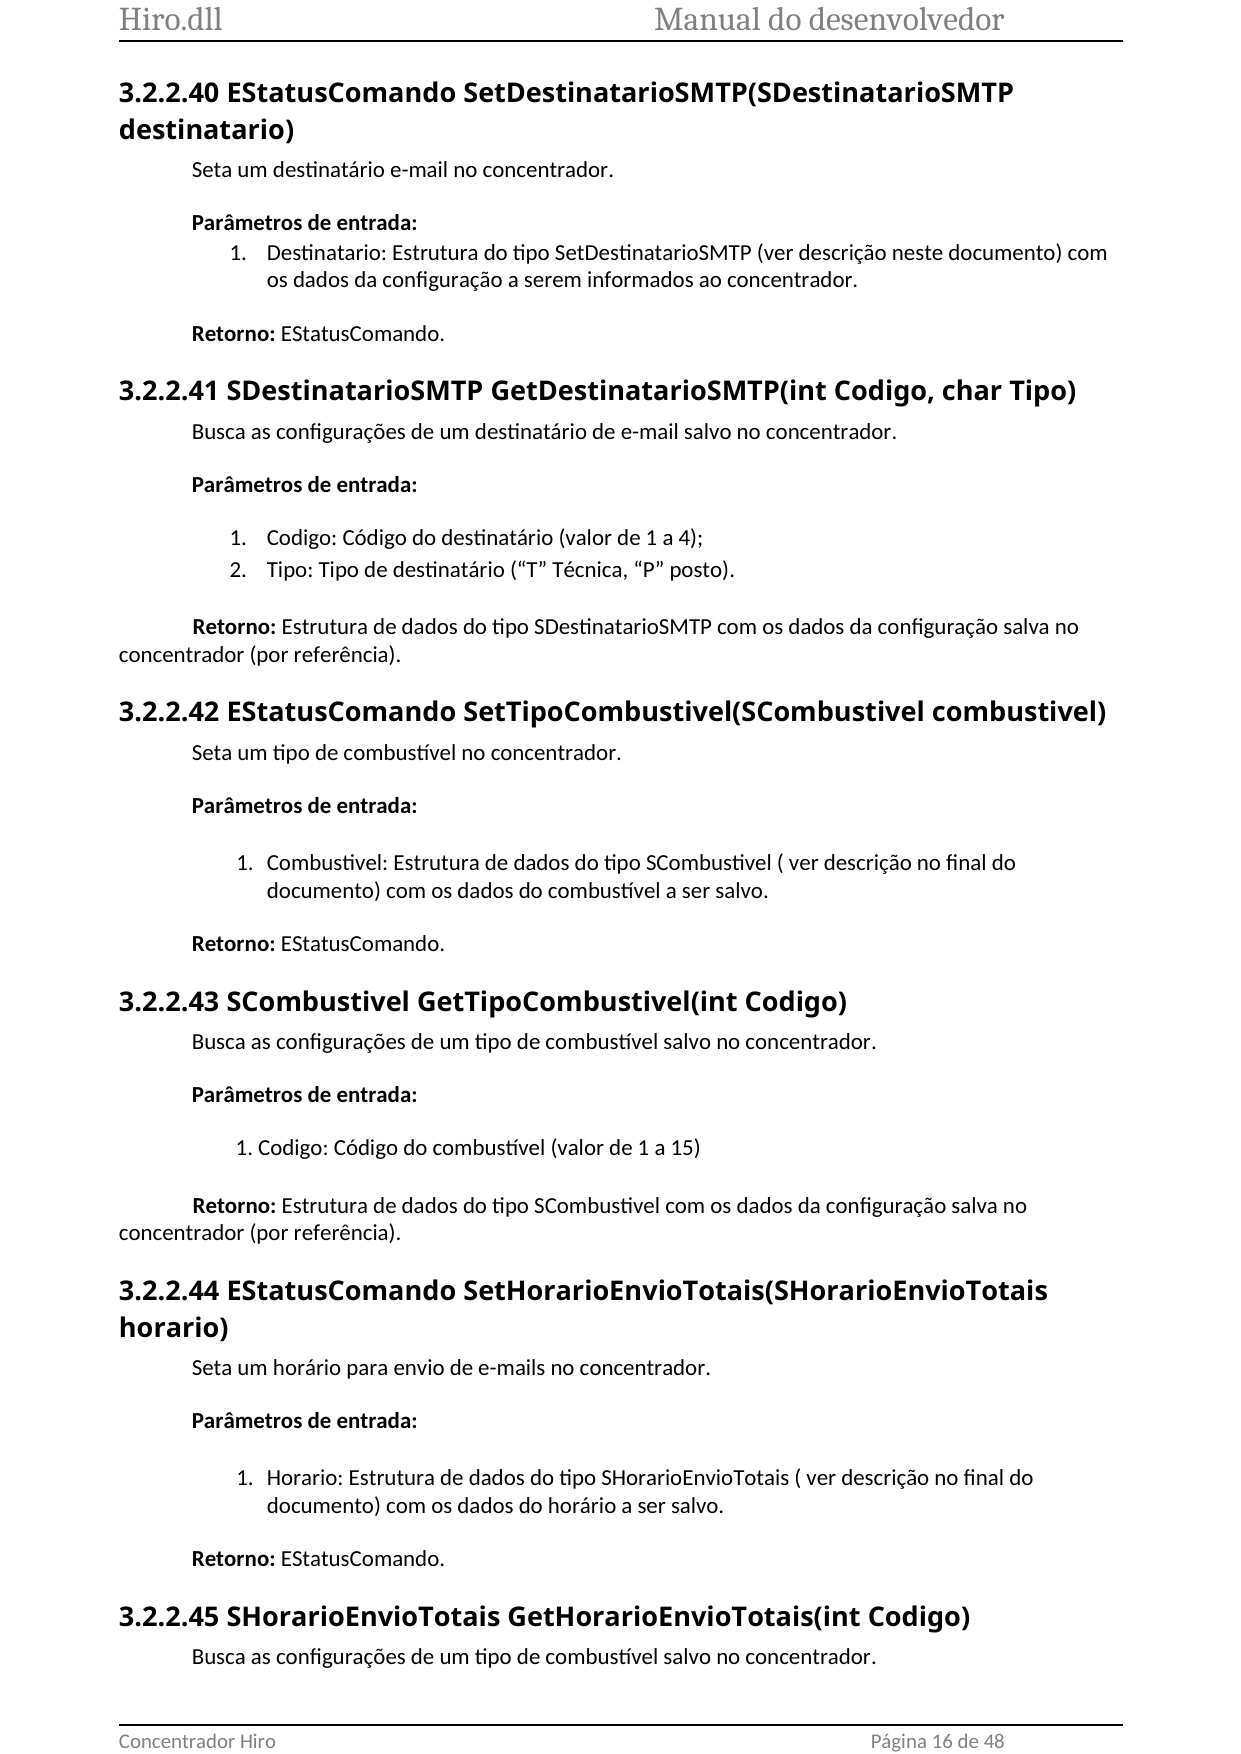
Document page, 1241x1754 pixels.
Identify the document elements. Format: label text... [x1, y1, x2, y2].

text Retorno: Estrutura de dados do tipo SCombustivel com os dados da configuração salva no concentrador (por referência). [119, 1191, 1123, 1246]
text Parâmetros de entrada: [192, 1080, 1123, 1108]
subtitle 3.2.2.44 EStatusComando SetHorarioEnvioTotais(SHorarioEnvioTotais horario) [119, 1271, 1123, 1345]
text Parâmetros de entrada: [192, 791, 1123, 819]
subtitle 3.2.2.45 SHorarioEnvioTotais GetHorarioEnvioTotais(int Codigo) [119, 1597, 1123, 1634]
text Parâmetros de entrada: [192, 1406, 1123, 1434]
text Busca as configurações de um tipo de combustível salvo no concentrador. [192, 1027, 1123, 1055]
text Parâmetros de entrada: [192, 208, 1123, 236]
text Seta um tipo de combustível no concentrador. [192, 738, 1123, 766]
subtitle 3.2.2.41 SDestinatarioSMTP GetDestinatarioSMTP(int Codigo, char Tipo) [119, 372, 1123, 408]
text Retorno: EStatusComando. [192, 1544, 1123, 1572]
text Seta um destinatário e-mail no concentrador. [192, 155, 1123, 183]
text Busca as configurações de um tipo de combustível salvo no concentrador. [192, 1642, 1123, 1670]
text Busca as configurações de um destinatário de e-mail salvo no concentrador. [192, 417, 1123, 445]
text Parâmetros de entrada: [192, 470, 1123, 498]
text Retorno: Estrutura de dados do tipo SDestinatarioSMTP com os dados da configuração salva no concentrador (por referência). [119, 613, 1123, 668]
list Destinatario: Estrutura do tipo SetDestinatarioSMTP (ver descrição neste documento) com os dados da configuração a serem informados ao concentrador. [229, 238, 1123, 293]
list Combustivel: Estrutura de dados do tipo SCombustivel ( ver descrição no final do documento) com os dados do combustível a ser salvo. [236, 849, 1123, 904]
list Codigo: Código do destinatário (valor de 1 a 4); [229, 523, 1123, 551]
subtitle 3.2.2.42 EStatusComando SetTipoCombustivel(SCombustivel combustivel) [119, 693, 1123, 730]
text Seta um horário para envio de e-mails no concentrador. [192, 1353, 1123, 1381]
subtitle 3.2.2.40 EStatusComando SetDestinatarioSMTP(SDestinatarioSMTP destinatario) [119, 73, 1123, 147]
list Horario: Estrutura de dados do tipo SHorarioEnvioTotais ( ver descrição no final do documento) com os dados do horário a ser salvo. [236, 1464, 1123, 1519]
text Retorno: EStatusComando. [192, 319, 1123, 347]
text Retorno: EStatusComando. [192, 929, 1123, 957]
text 1. Codigo: Código do combustível (valor de 1 a 15) [235, 1133, 1123, 1161]
list Tipo: Tipo de destinatário (“T” Técnica, “P” posto). [229, 555, 1123, 583]
subtitle 3.2.2.43 SCombustivel GetTipoCombustivel(int Codigo) [119, 982, 1123, 1019]
